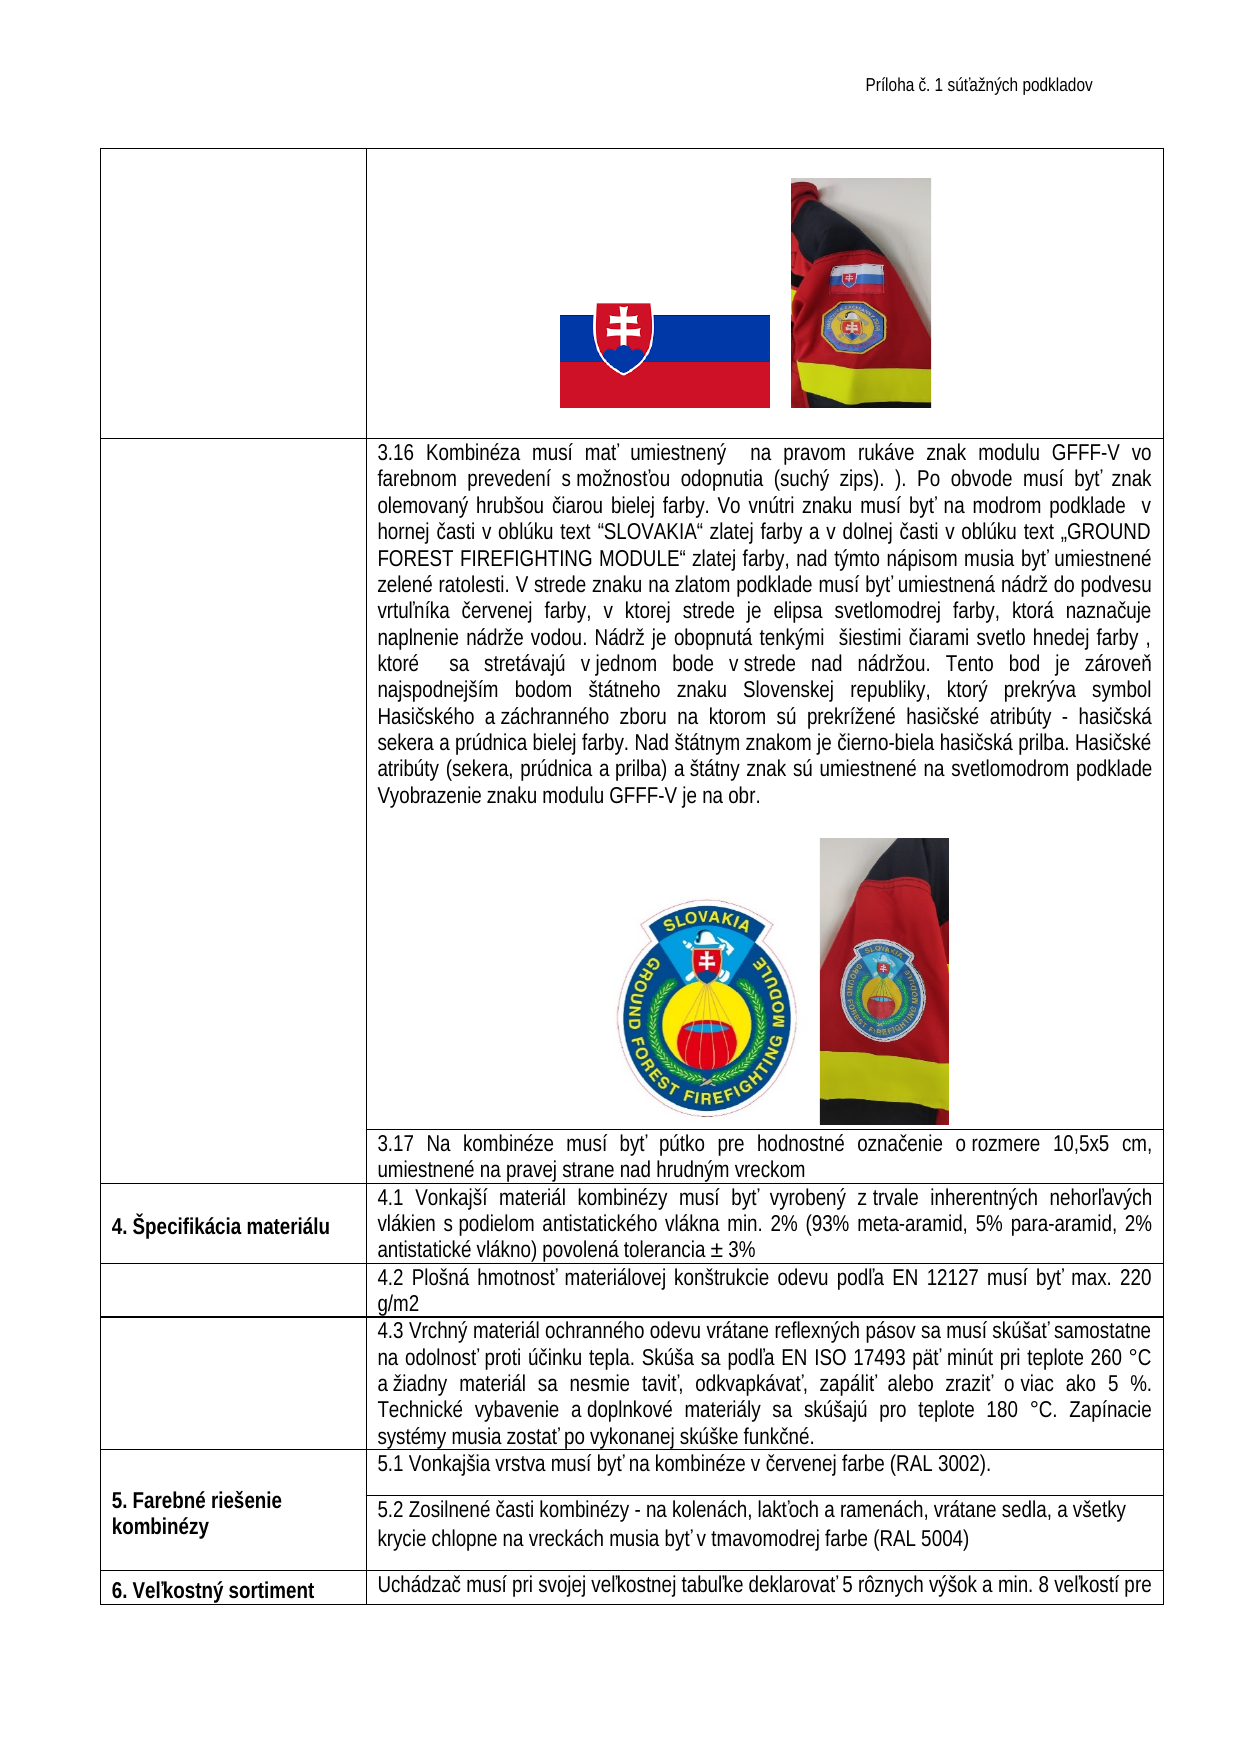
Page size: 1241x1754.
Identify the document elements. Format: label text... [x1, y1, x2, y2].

table_cell [101, 1264, 366, 1316]
table_cell 4. Špecifikácia materiálu [101, 1184, 366, 1263]
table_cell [367, 149, 1163, 438]
table_cell 5. Farebné riešenie kombinézy [101, 1450, 366, 1570]
picture [791, 178, 932, 408]
table_cell 4.3 Vrchný materiál ochranného odevu vrátane reflexných pásov sa musí skúšať samostatne na odolnosť proti účinku tepla. Skúša sa podľa EN ISO 17493 päť minút pri teplote 260 °C a žiadny materiál sa nesmie taviť, odkvapkávať, zapáliť alebo zraziť o viac ako 5 %. Technické vybavenie a doplnkové materiály sa skúšajú pro teplote 180 °C. Zapínacie systémy musia zostať po vykonanej skúške funkčné. [367, 1318, 1163, 1449]
table_cell 3.17 Na kombinéze musí byť pútko pre hodnostné označenie o rozmere 10,5x5 cm, umiestnené na pravej strane nad hrudným vreckom [367, 1130, 1163, 1182]
table_cell 4.2 Plošná hmotnosť materiálovej konštrukcie odevu podľa EN 12127 musí byť max. 220 g/m2 [367, 1264, 1163, 1316]
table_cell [367, 1571, 1163, 1603]
picture [819, 838, 949, 1125]
table_cell [101, 439, 366, 1182]
table_cell 4.1 Vonkajší materiál kombinézy musí byť vyrobený z trvale inherentných nehorľavých vlákien s podielom antistatického vlákna min. 2% (93% meta-aramid, 5% para-aramid, 2% antistatické vlákno) povolená tolerancia ± 3% [367, 1184, 1163, 1263]
picture [560, 268, 770, 408]
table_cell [101, 1571, 366, 1603]
table_cell 5.2 Zosilnené časti kombinézy - na kolenách, lakťoch a ramenách, vrátane sedla, a všetky krycie chlopne na vreckách musia byť v tmavomodrej farbe (RAL 5004) [367, 1496, 1163, 1570]
picture [602, 897, 810, 1125]
table_cell [101, 1318, 366, 1449]
table_cell 5.1 Vonkajšia vrstva musí byť na kombinéze v červenej farbe (RAL 3002). [367, 1450, 1163, 1495]
table_cell 3.16 Kombinéza musí mať umiestnený na pravom rukáve znak modulu GFFF-V vo farebnom prevedení s možnosťou odopnutia (suchý zips). ). Po obvode musí byť znak olemovaný hrubšou čiarou bielej farby. Vo vnútri znaku musí byť na modrom podklade v hornej časti v oblúku text “SLOVAKIA“ zlatej farby a v dolnej časti v oblúku text „GROUND FOREST FIREFIGHTING MODULE“ zlatej farby, nad týmto nápisom musia byť umiestnené zelené ratolesti. V strede znaku na zlatom podklade musí byť umiestnená nádrž do podvesu vrtuľníka červenej farby, v ktorej strede je elipsa svetlomodrej farby, ktorá naznačuje naplnenie nádrže vodou. Nádrž je obopnutá tenkými šiestimi čiarami svetlo hnedej farby , ktoré sa stretávajú v jednom bode v strede nad nádržou. Tento bod je zároveň najspodnejším bodom štátneho znaku Slovenskej republiky, ktorý prekrýva symbol Hasičského a záchranného zboru na ktorom sú prekrížené hasičské atribúty - hasičská sekera a prúdnica bielej farby. Nad štátnym znakom je čierno-biela hasičská prilba. Hasičské atribúty (sekera, prúdnica a prilba) a štátny znak sú umiestnené na svetlomodrom podklade Vyobrazenie znaku modulu GFFF-V je na obr. [367, 439, 1163, 1129]
